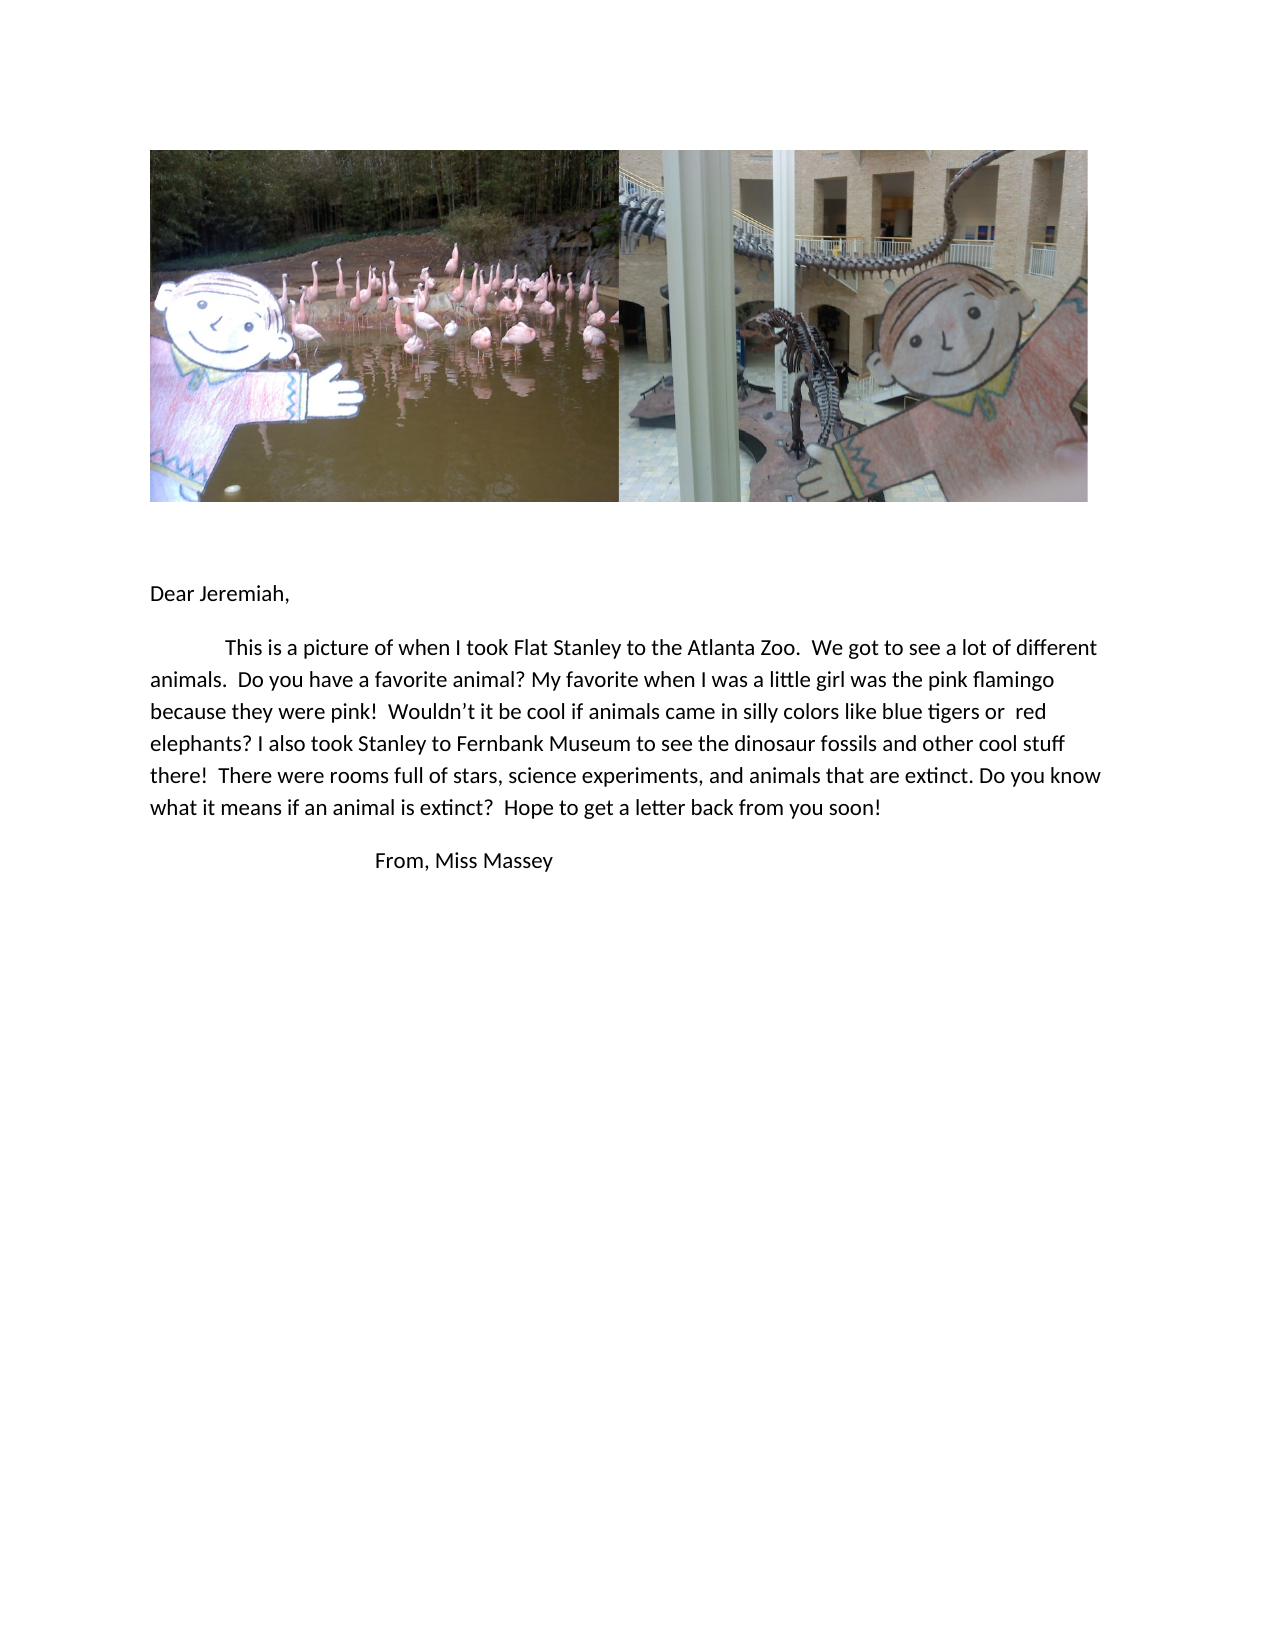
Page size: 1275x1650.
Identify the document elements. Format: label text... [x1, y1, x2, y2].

picture [150, 150, 1088, 502]
text This is a picture of when I took Flat Stanley to the Atlanta Zoo. We got to see a lot of different animals. Do you have a favorite animal? My favorite when I was a little girl was the pink flamingo because they were pink! Wouldn’t it be cool if animals came in silly colors like blue tigers or red elephants? I also took Stanley to Fernbank Museum to see the dinosaur fossils and other cool stuff there! There were rooms full of stars, science experiments, and animals that are extinct. Do you know what it means if an animal is extinct? Hope to get a letter back from you soon! [150, 633, 1125, 822]
text Dear Jeremiah, [150, 579, 1125, 608]
text From, Miss Massey [150, 847, 1125, 874]
